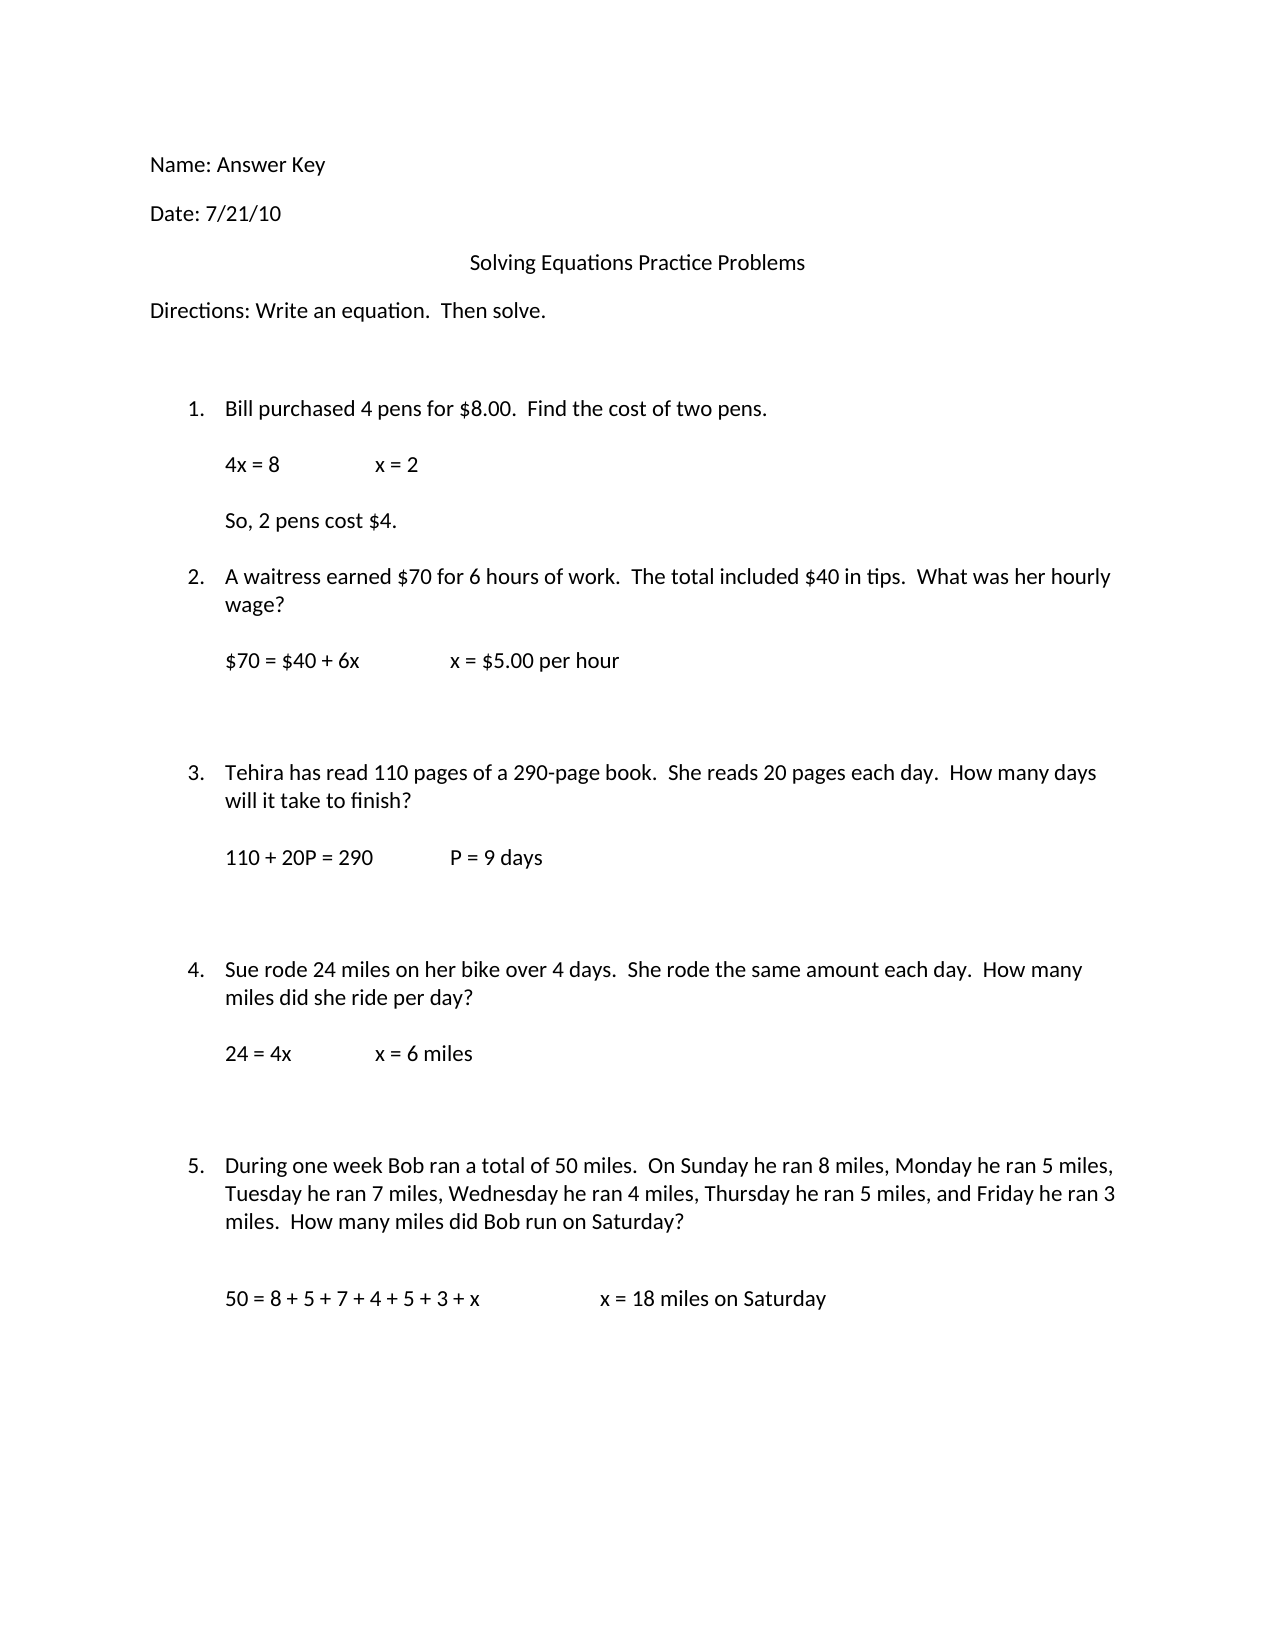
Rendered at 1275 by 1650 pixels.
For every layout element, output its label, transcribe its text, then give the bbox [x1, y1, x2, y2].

list So, 2 pens cost $4. [225, 506, 1125, 534]
text Name: Answer Key [150, 150, 1125, 178]
list Sue rode 24 miles on her bike over 4 days. She rode the same amount each day. How many miles did she ride per day? [187, 955, 1125, 1011]
text Date: 7/21/10 [150, 199, 1125, 227]
text Solving Equations Practice Problems [150, 248, 1125, 276]
list A waitress earned $70 for 6 hours of work. The total included $40 in tips. What was her hourly wage? [187, 562, 1125, 618]
list During one week Bob ran a total of 50 miles. On Sunday he ran 8 miles, Monday he ran 5 miles, Tuesday he ran 7 miles, Wednesday he ran 4 miles, Thursday he ran 5 miles, and Friday he ran 3 miles. How many miles did Bob run on Saturday? [187, 1151, 1125, 1235]
list 24 = 4x x = 6 miles [225, 1039, 1125, 1067]
list 110 + 20P = 290 P = 9 days [225, 843, 1125, 871]
text Directions: Write an equation. Then solve. [150, 297, 1125, 324]
list Tehira has read 110 pages of a 290-page book. She reads 20 pages each day. How many days will it take to finish? [187, 758, 1125, 814]
list Bill purchased 4 pens for $8.00. Find the cost of two pens. [187, 394, 1125, 422]
list $70 = $40 + 6x x = $5.00 per hour [225, 646, 1125, 674]
list 4x = 8 x = 2 [225, 450, 1125, 478]
text 50 = 8 + 5 + 7 + 4 + 5 + 3 + x x = 18 miles on Saturday [225, 1284, 1125, 1312]
